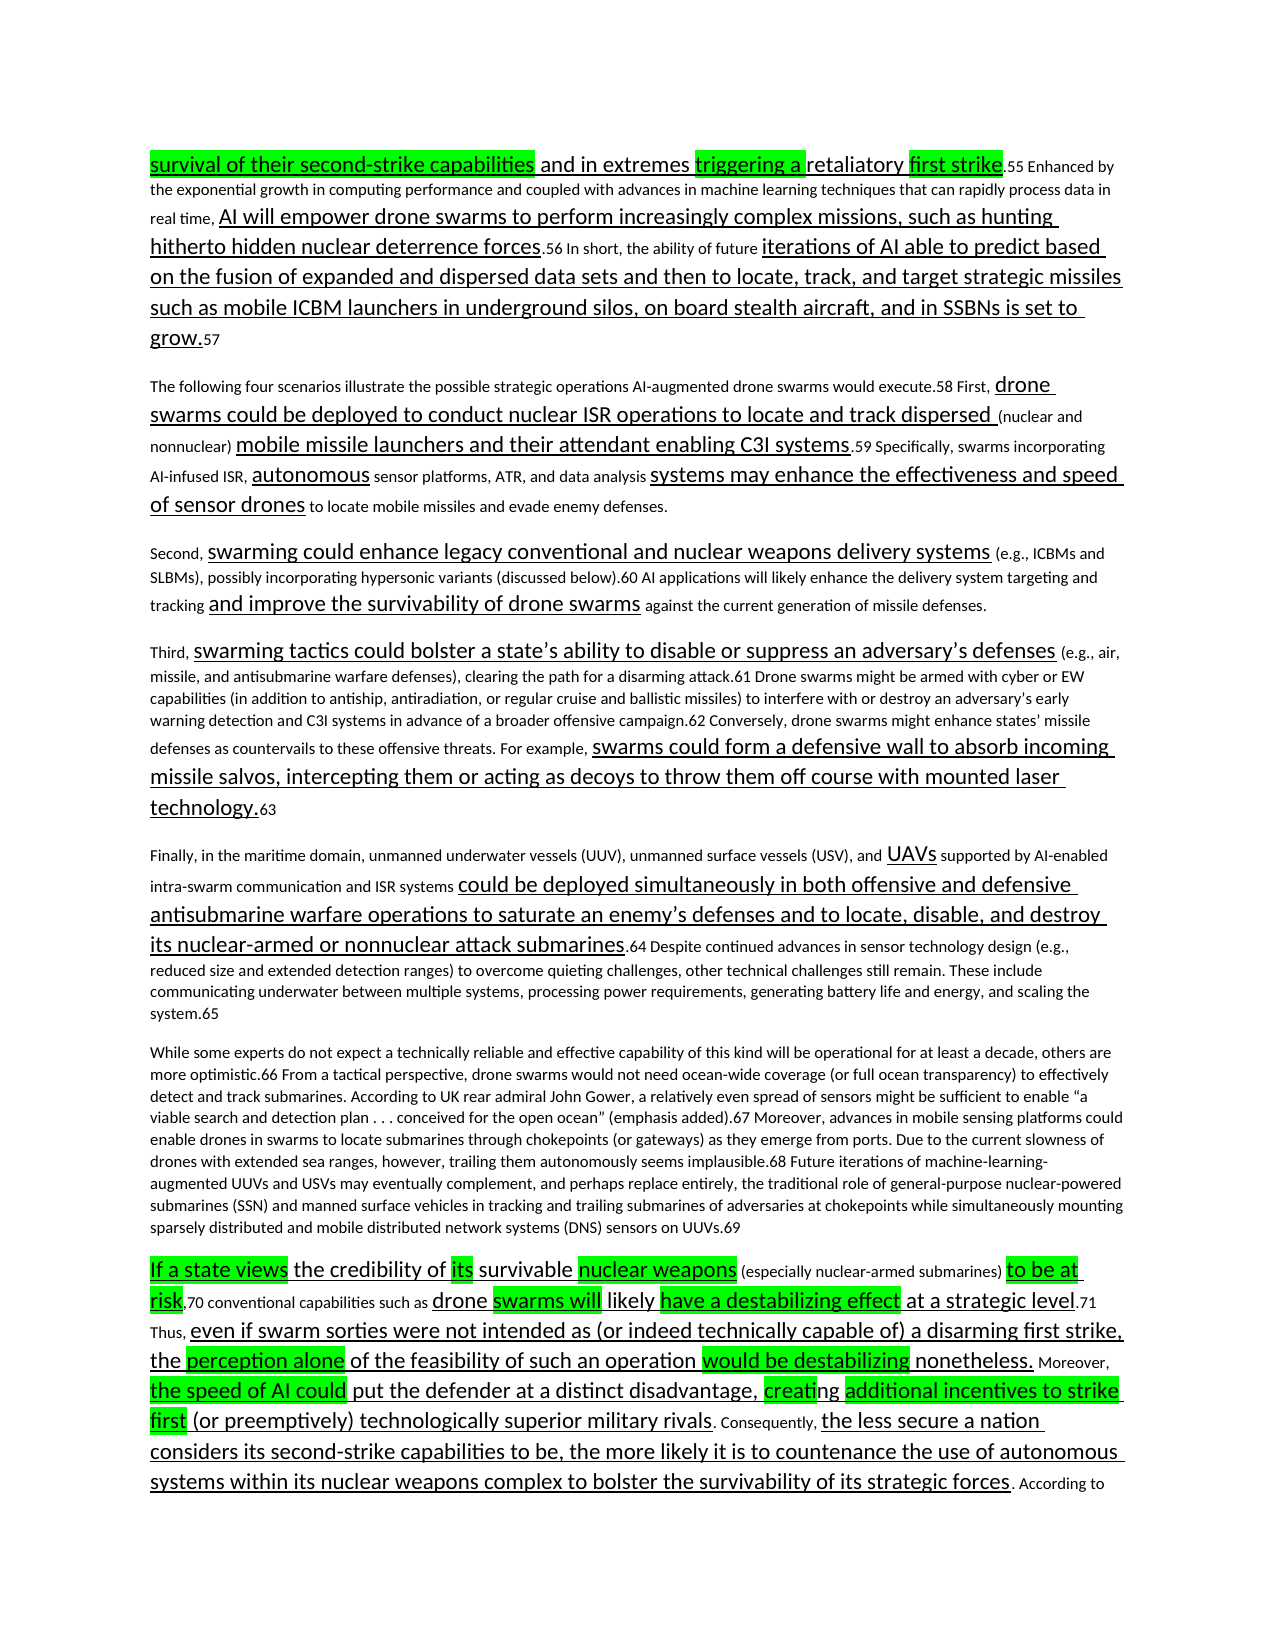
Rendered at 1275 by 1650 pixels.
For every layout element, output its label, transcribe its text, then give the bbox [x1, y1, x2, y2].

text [150, 150, 1125, 351]
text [150, 1462, 1125, 1495]
text While some experts do not expect a technically reliable and effective capability of this kind will be operational for at least a decade, others are more optimistic.66 From a tactical perspective, drone swarms would not need ocean-wide coverage (or full ocean transparency) to effectively detect and track submarines. According to UK rear admiral John Gower, a relatively even spread of sensors might be sufficient to enable “a viable search and detection plan . . . conceived for the open ocean” (emphasis added).67 Moreover, advances in mobile sensing platforms could enable drones in swarms to locate submarines through chokepoints (or gateways) as they emerge from ports. Due to the current slowness of drones with extended sea ranges, however, trailing them autonomously seems implausible.68 Future iterations of machine-learning- augmented UUVs and USVs may eventually complement, and perhaps replace entirely, the traditional role of general-purpose nuclear-powered submarines (SSN) and manned surface vehicles in tracking and trailing submarines of adversaries at chokepoints while simultaneously mounting sparsely distributed and mobile distributed network systems (DNS) sensors on UUVs.69 [150, 1042, 1125, 1237]
text Second, swarming could enhance legacy conventional and nuclear weapons delivery systems (e.g., ICBMs and SLBMs), possibly incorporating hypersonic variants (discussed below).60 AI applications will likely enhance the delivery system targeting and tracking and improve the survivability of drone swarms against the current generation of missile defenses. [150, 537, 1125, 618]
text The following four scenarios illustrate the possible strategic operations AI-augmented drone swarms would execute.58 First, drone swarms could be deployed to conduct nuclear ISR operations to locate and track dispersed (nuclear and nonnuclear) mobile missile launchers and their attendant enabling C3I systems.59 Specifically, swarms incorporating AI-infused ISR, autonomous sensor platforms, ATR, and data analysis systems may enhance the effectiveness and speed of sensor drones to locate mobile missiles and evade enemy defenses. [150, 370, 1125, 519]
text Finally, in the maritime domain, unmanned underwater vessels (UUV), unmanned surface vessels (USV), and UAVs supported by AI-enabled intra-swarm communication and ISR systems could be deployed simultaneously in both offensive and defensive antisubmarine warfare operations to saturate an enemy’s defenses and to locate, disable, and destroy its nuclear-armed or nonnuclear attack submarines.64 Despite continued advances in sensor technology design (e.g., reduced size and extended detection ranges) to overcome quieting challenges, other technical challenges still remain. These include communicating underwater between multiple systems, processing power requirements, generating battery life and energy, and scaling the system.65 [150, 839, 1125, 1024]
text Third, swarming tactics could bolster a state’s ability to disable or suppress an adversary’s defenses (e.g., air, missile, and antisubmarine warfare defenses), clearing the path for a disarming attack.61 Drone swarms might be armed with cyber or EW capabilities (in addition to antiship, antiradiation, or regular cruise and ballistic missiles) to interfere with or destroy an adversary’s early warning detection and C3I systems in advance of a broader offensive campaign.62 Conversely, drone swarms might enhance states’ missile defenses as countervails to these offensive threats. For example, swarms could form a defensive wall to absorb incoming missile salvos, intercepting them or acting as decoys to throw them off course with mounted laser technology.63 [150, 636, 1125, 821]
